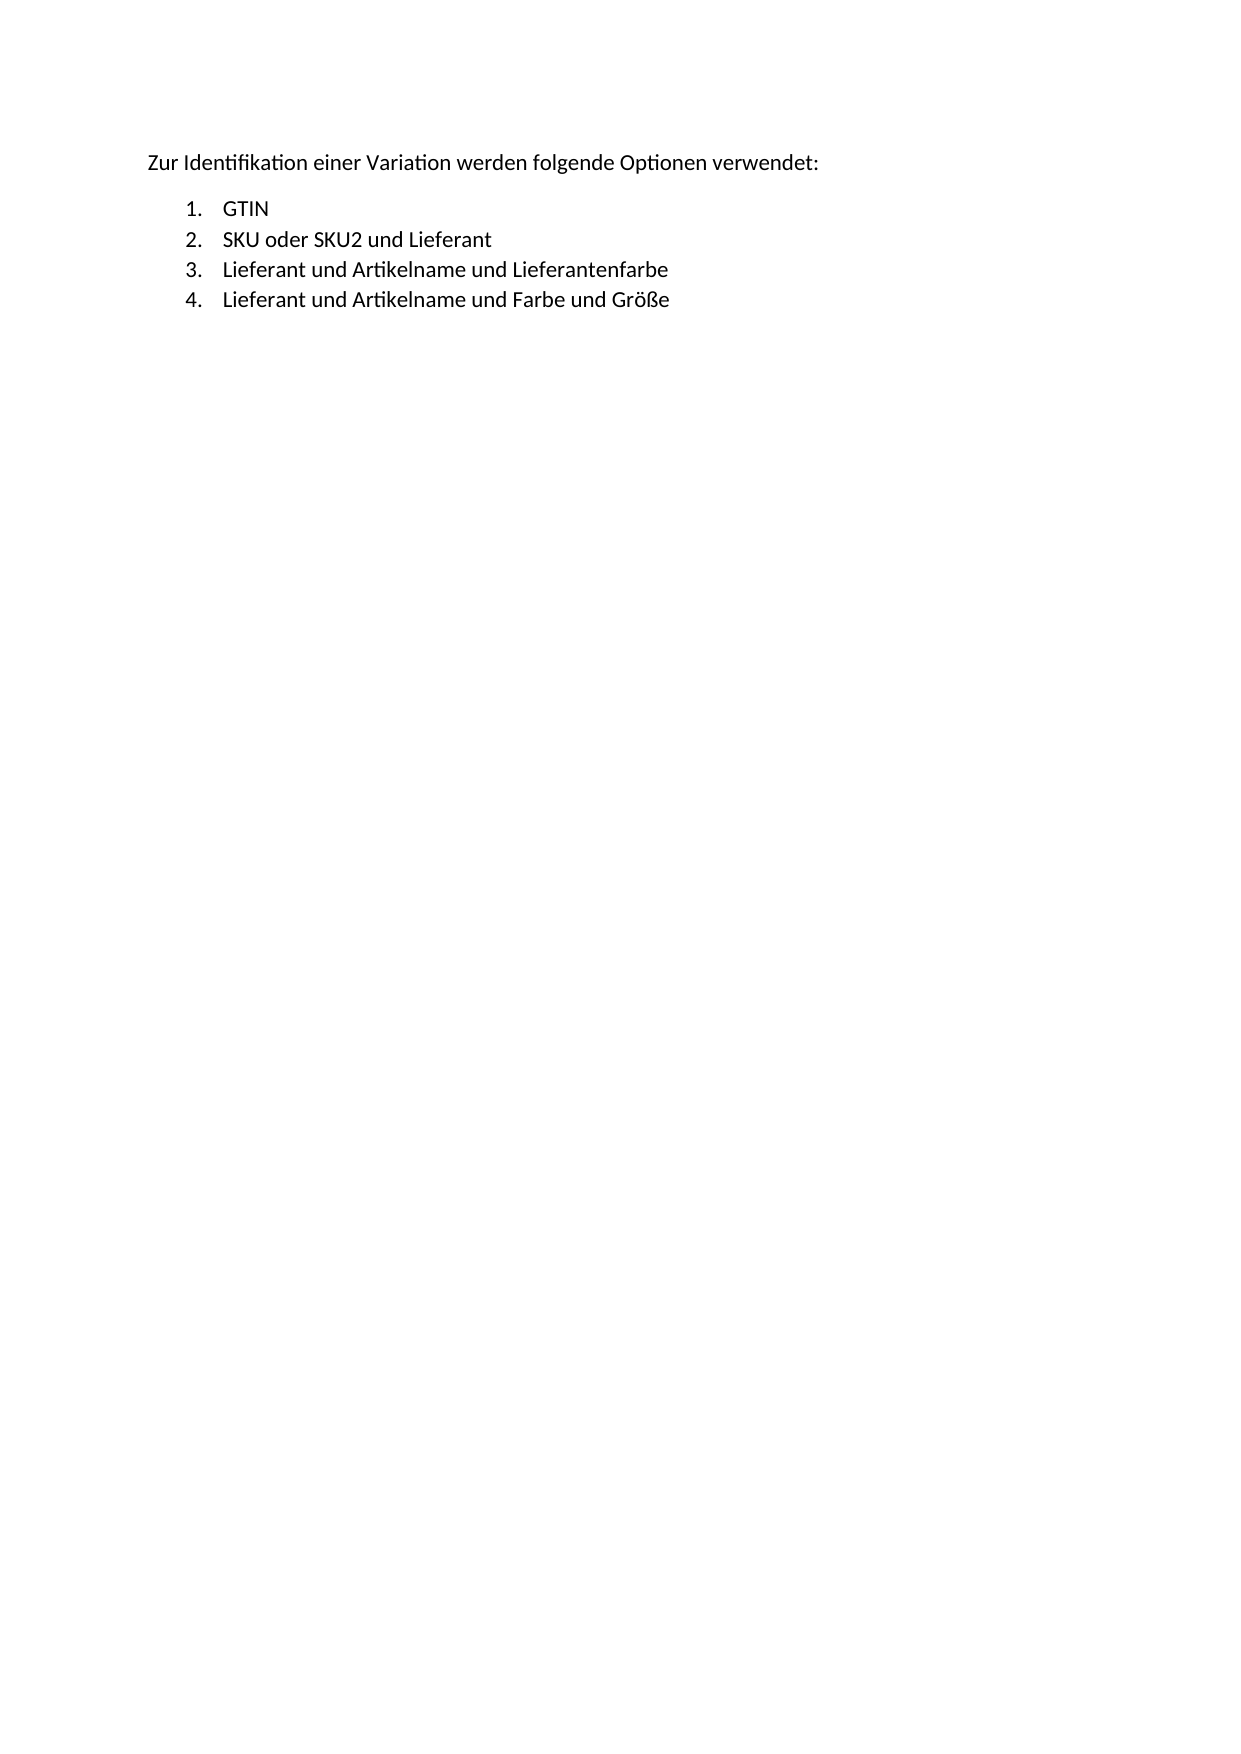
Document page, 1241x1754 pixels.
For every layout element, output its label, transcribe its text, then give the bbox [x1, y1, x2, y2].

list Lieferant und Artikelname und Farbe und Größe [185, 285, 1093, 313]
text Zur Identifikation einer Variation werden folgende Optionen verwendet: [148, 148, 1093, 176]
list SKU oder SKU2 und Lieferant [185, 225, 1093, 253]
list GTIN [185, 194, 1093, 222]
list Lieferant und Artikelname und Lieferantenfarbe [185, 255, 1093, 283]
